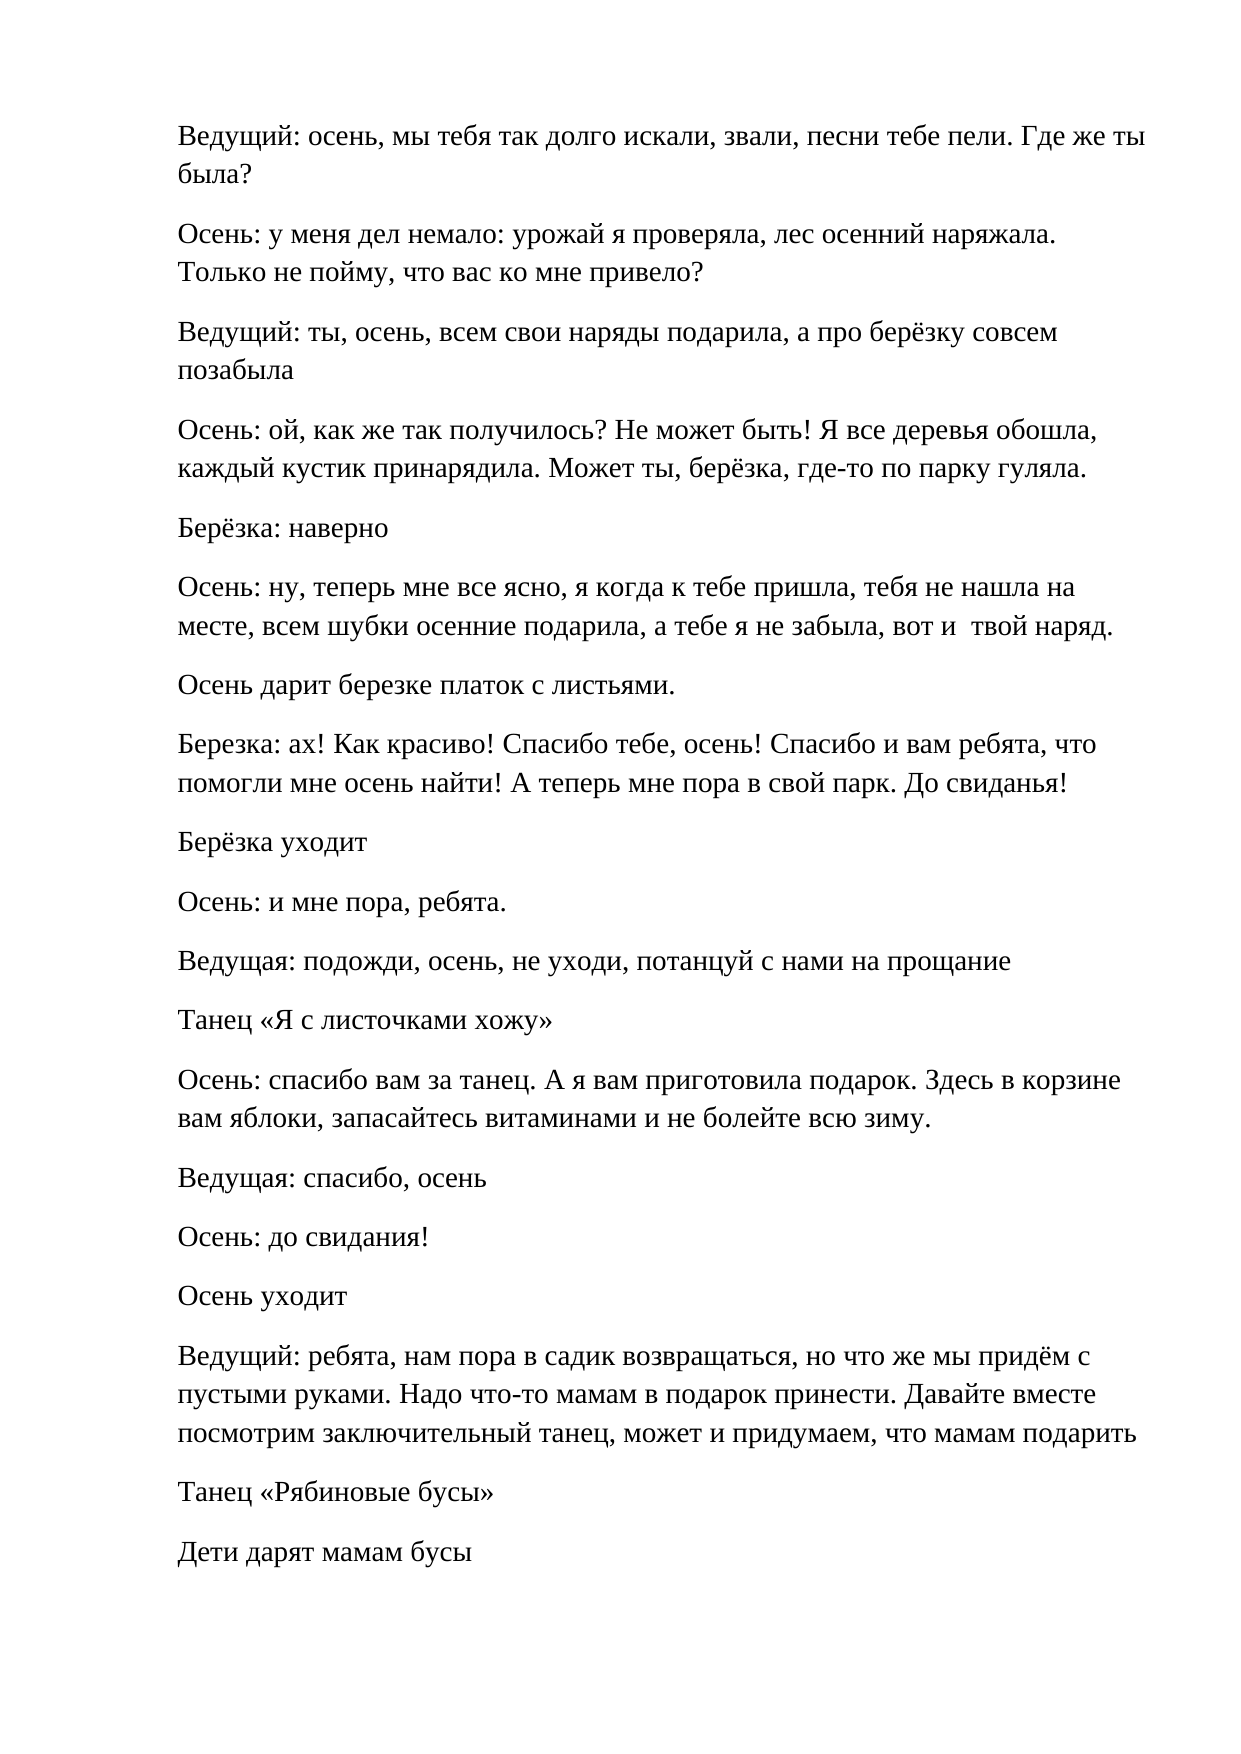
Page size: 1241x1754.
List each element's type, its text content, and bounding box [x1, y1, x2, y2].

text Дети дарят мамам бусы [177, 1534, 1152, 1567]
text Ведущая: подожди, осень, не уходи, потанцуй с нами на прощание [177, 943, 1152, 977]
text Осень: до свидания! [177, 1219, 1152, 1253]
text Ведущая: спасибо, осень [177, 1160, 1152, 1193]
text Осень: и мне пора, ребята. [177, 884, 1152, 917]
text Ведущий: ребята, нам пора в садик возвращаться, но что же мы придём с пустыми руками. Надо что-то мамам в подарок принести. Давайте вместе посмотрим заключительный танец, может и придумаем, что мамам подарить [177, 1338, 1152, 1448]
text Осень: ой, как же так получилось? Не может быть! Я все деревья обошла, каждый кустик принарядила. Может ты, берёзка, где-то по парку гуляла. [177, 412, 1152, 484]
text Ведущий: осень, мы тебя так долго искали, звали, песни тебе пели. Где же ты была? [177, 118, 1152, 190]
text Осень уходит [177, 1278, 1152, 1312]
text Берёзка: наверно [177, 510, 1152, 543]
text Ведущий: ты, осень, всем свои наряды подарила, а про берёзку совсем позабыла [177, 314, 1152, 386]
text Осень: у меня дел немало: урожай я проверяла, лес осенний наряжала. Только не пойму, что вас ко мне привело? [177, 216, 1152, 288]
text Осень: ну, теперь мне все ясно, я когда к тебе пришла, тебя не нашла на месте, всем шубки осенние подарила, а тебе я не забыла, вот и твой наряд. [177, 569, 1152, 641]
text Осень дарит березке платок с листьями. [177, 667, 1152, 701]
text Танец «Я с листочками хожу» [177, 1002, 1152, 1036]
text Березка: ах! Как красиво! Спасибо тебе, осень! Спасибо и вам ребята, что помогли мне осень найти! А теперь мне пора в свой парк. До свиданья! [177, 726, 1152, 798]
text Берёзка уходит [177, 824, 1152, 858]
text Осень: спасибо вам за танец. А я вам приготовила подарок. Здесь в корзине вам яблоки, запасайтесь витаминами и не болейте всю зиму. [177, 1062, 1152, 1134]
text Танец «Рябиновые бусы» [177, 1474, 1152, 1508]
